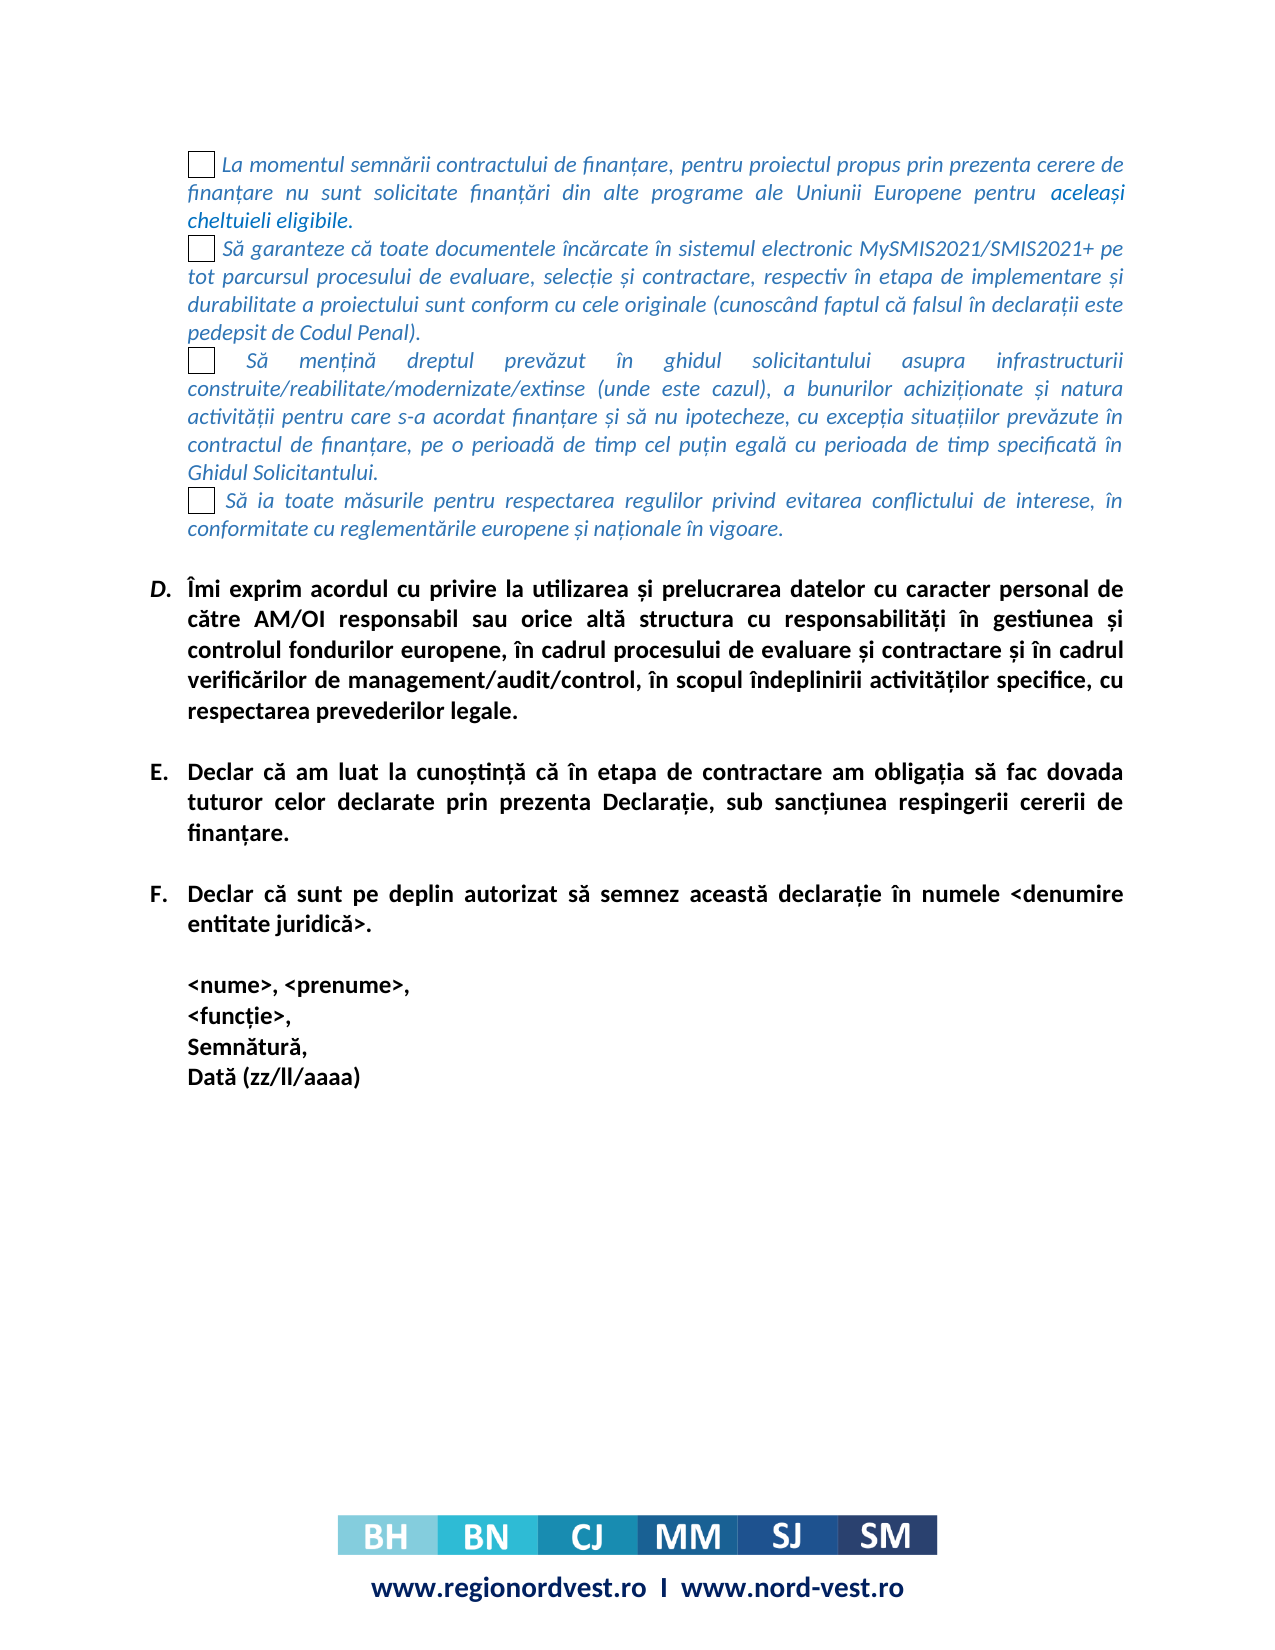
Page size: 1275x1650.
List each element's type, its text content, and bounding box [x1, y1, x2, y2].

list La momentul semnării contractului de finanțare, pentru proiectul propus prin prezenta cerere de finanțare nu sunt solicitate finanțări din alte programe ale Uniunii Europene pentru aceleași cheltuieli eligibile. [187, 150, 1125, 234]
text Să mențină dreptul prevăzut în ghidul solicitantului asupra infrastructurii construite/reabilitate/modernizate/extinse (unde este cazul), a bunurilor achiziționate și natura activității pentru care s-a acordat finanțare și să nu ipotecheze, cu excepția situațiilor prevăzute în contractul de finanțare, pe o perioadă de timp cel puțin egală cu perioada de timp specificată în Ghidul Solicitantului. [187, 346, 1125, 486]
list Declar că sunt pe deplin autorizat să semnez această declarație în numele <denumire entitate juridică>. [150, 878, 1125, 939]
list <nume>, <prenume>, [187, 969, 1125, 1000]
list Semnătură, [187, 1031, 1125, 1061]
list Declar că am luat la cunoștință că în etapa de contractare am obligația să fac dovada tuturor celor declarate prin prezenta Declarație, sub sancțiunea respingerii cererii de finanțare. [150, 756, 1125, 847]
list Să ia toate măsurile pentru respectarea regulilor privind evitarea conflictului de interese, în conformitate cu reglementările europene și naționale în vigoare. [187, 486, 1125, 542]
list Să garanteze că toate documentele încărcate în sistemul electronic MySMIS2021/SMIS2021+ pe tot parcursul procesului de evaluare, selecție și contractare, respectiv în etapa de implementare și durabilitate a proiectului sunt conform cu cele originale (cunoscând faptul că falsul în declarații este pedepsit de Codul Penal). [187, 234, 1125, 346]
list <funcție>, [187, 1000, 1125, 1031]
picture [337, 1515, 938, 1555]
list Îmi exprim acordul cu privire la utilizarea și prelucrarea datelor cu caracter personal de către AM/OI responsabil sau orice altă structura cu responsabilități în gestiunea și controlul fondurilor europene, în cadrul procesului de evaluare și contractare și în cadrul verificărilor de management/audit/control, în scopul îndeplinirii activităților specifice, cu respectarea prevederilor legale. [150, 573, 1125, 725]
list Dată (zz/ll/aaaa) [187, 1061, 1125, 1092]
